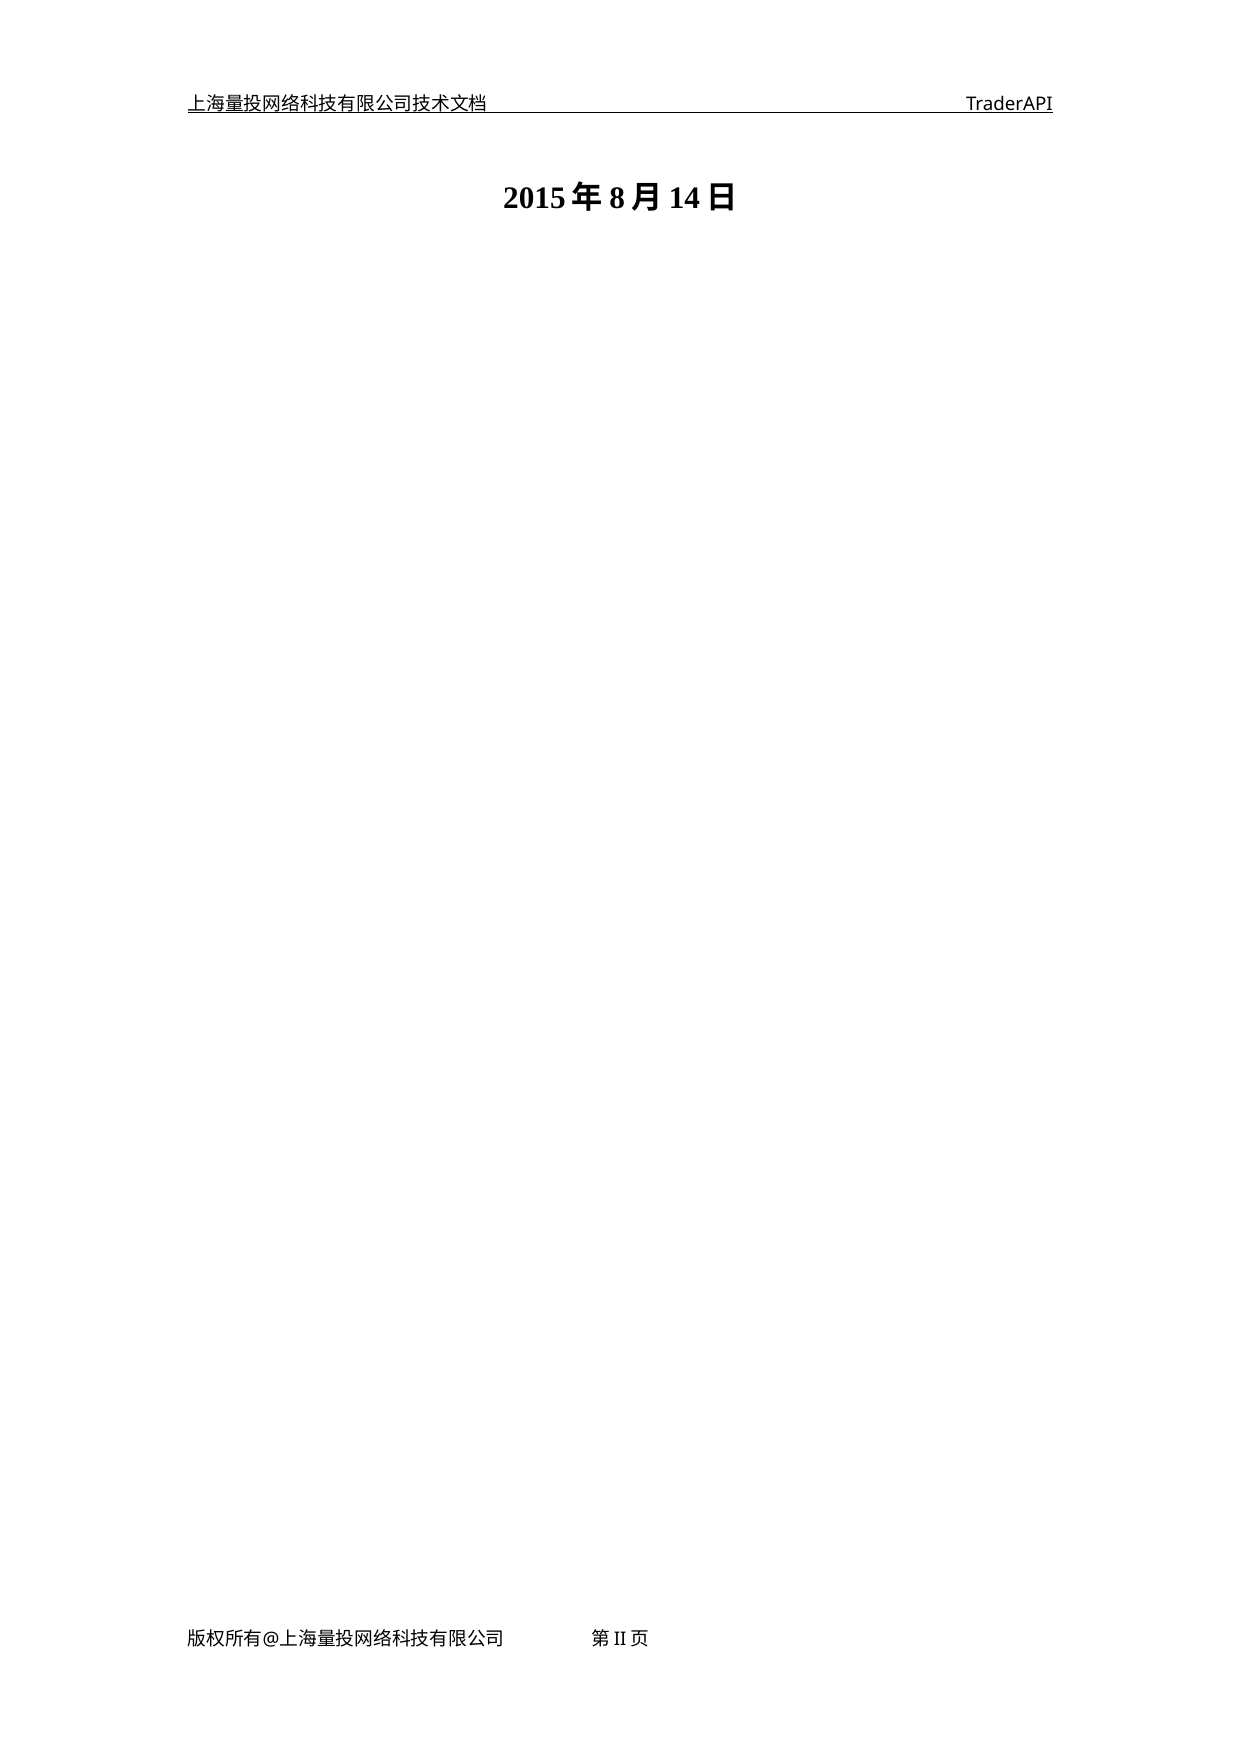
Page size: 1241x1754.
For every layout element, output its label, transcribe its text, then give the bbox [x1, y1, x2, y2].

text 2015年8月14日 [187, 162, 1053, 227]
